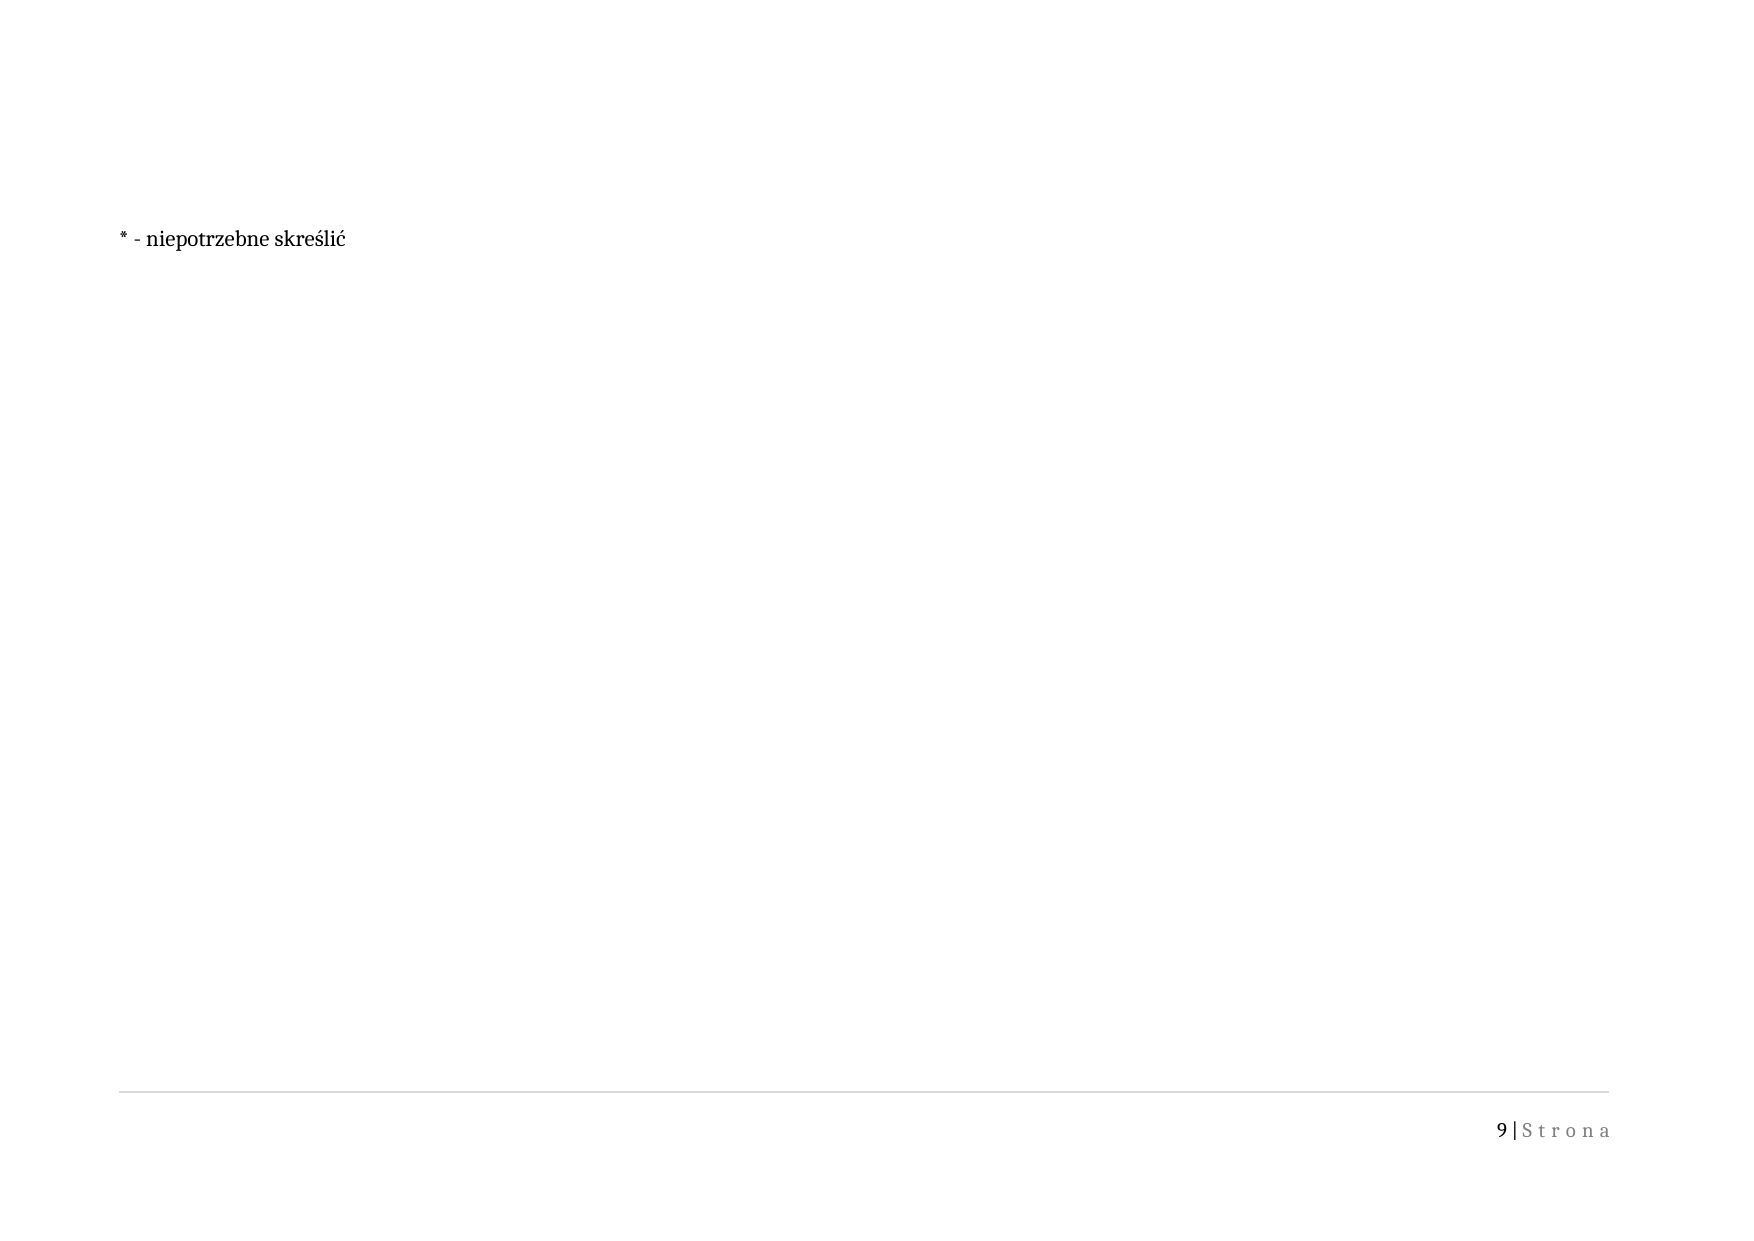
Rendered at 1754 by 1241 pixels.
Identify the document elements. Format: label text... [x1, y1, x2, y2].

text * - niepotrzebne skreślić [119, 225, 1609, 252]
